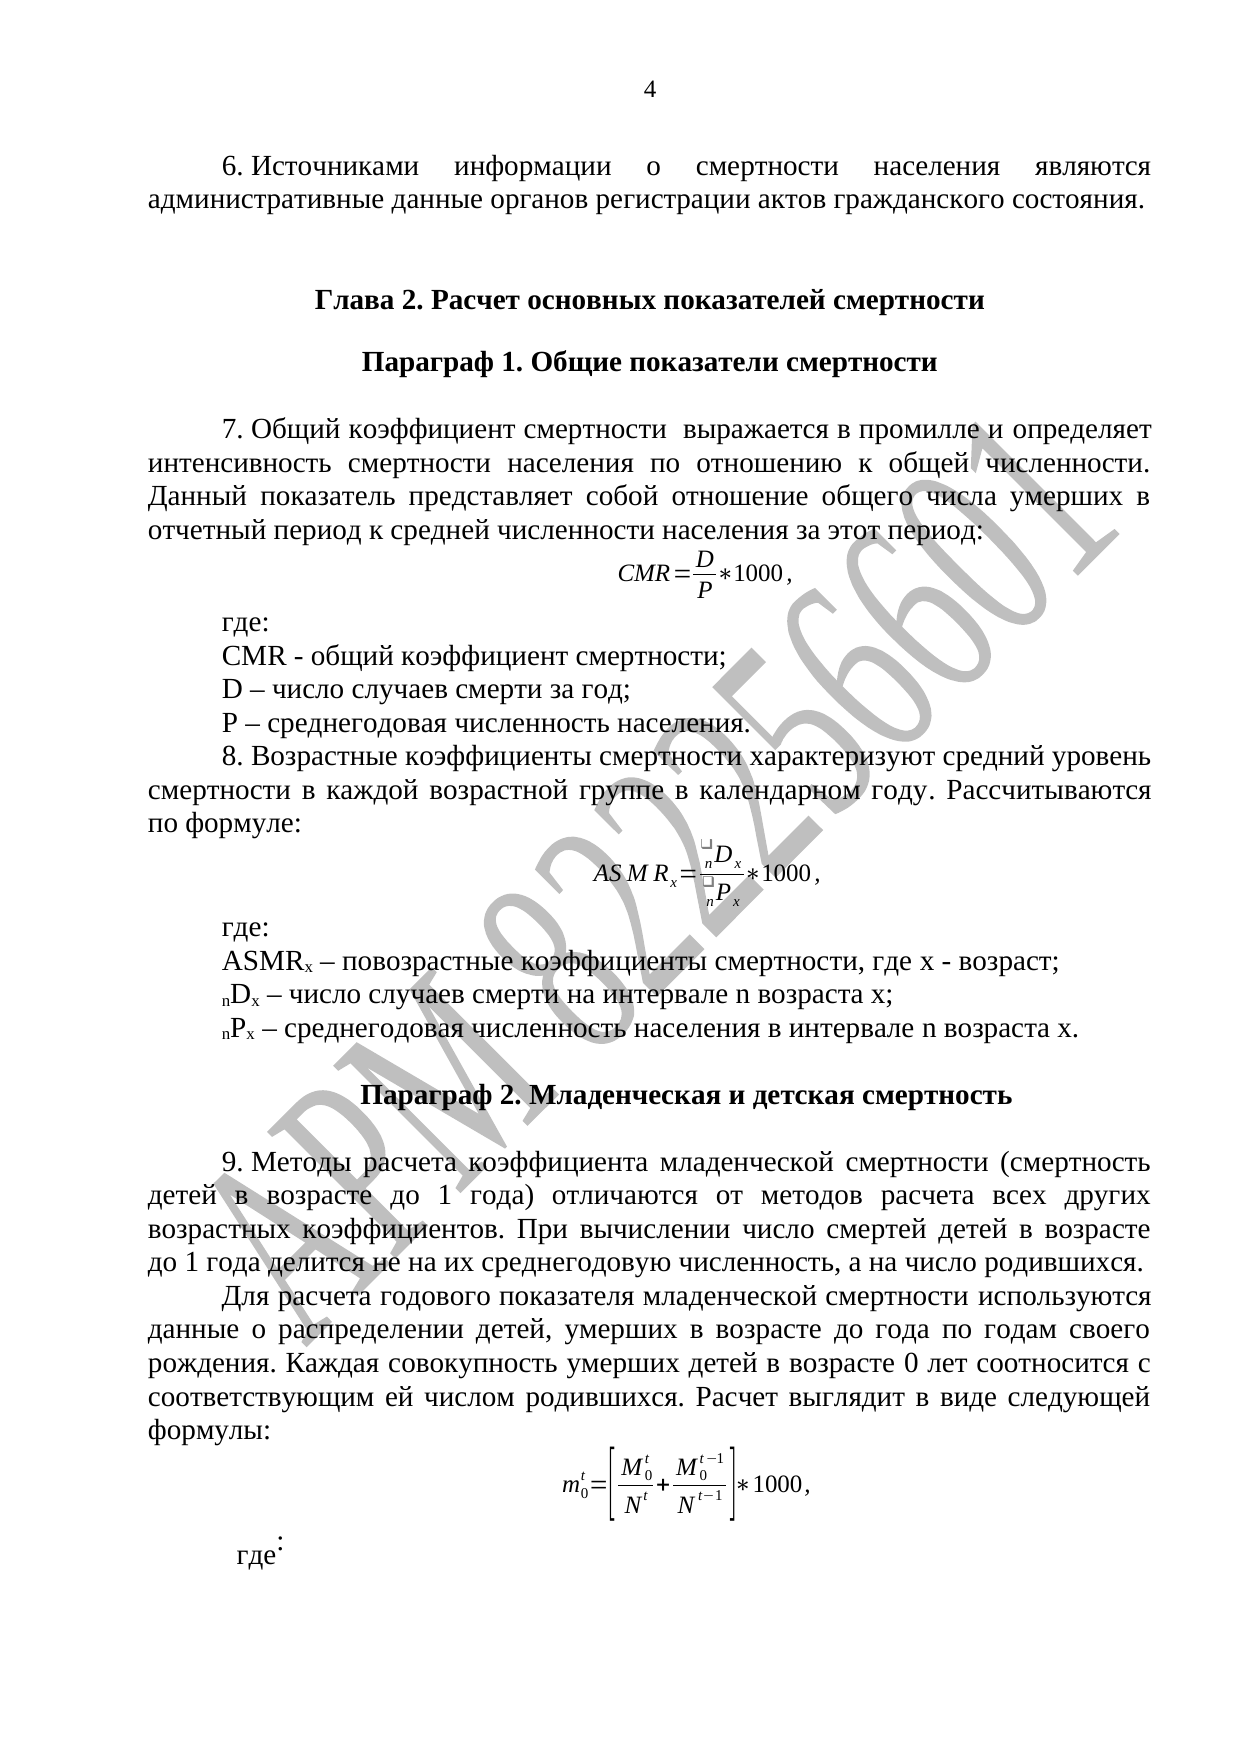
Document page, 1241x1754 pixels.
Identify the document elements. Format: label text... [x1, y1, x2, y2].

text CMR - общий коэффициент смертности; [222, 638, 1152, 671]
title Общий коэффициент смертности выражается в промилле и определяет интенсивность смертности населения по отношению к общей численности. Данный показатель представляет собой отношение общего числа умерших в отчетный период к средней численности населения за этот период: [148, 411, 1152, 545]
text где: [236, 1523, 1152, 1571]
text где: [222, 909, 1152, 943]
text Р – среднегодовая численность населения. [222, 705, 1152, 738]
text Глава 2. Расчет основных показателей смертности [148, 282, 1152, 315]
text Параграф 2. Младенческая и детская смертность [221, 1077, 1152, 1110]
text где: [222, 604, 1152, 638]
title Возрастные коэффициенты смертности характеризуют средний уровень смертности в каждой возрастной группе в календарном году. Рассчитываются по формуле: [148, 738, 1152, 839]
text D – число случаев смерти за год; [222, 671, 1152, 705]
text Параграф 1. Общие показатели смертности [148, 344, 1152, 378]
title Методы расчета коэффициента младенческой смертности (смертность детей в возрасте до 1 года) отличаются от методов расчета всех других возрастных коэффициентов. При вычислении число смертей детей в возрасте до 1 года делится не на их среднегодовую численность, а на число родившихся. [148, 1144, 1152, 1278]
title Источниками информации о смертности населения являются административные данные органов регистрации актов гражданского состояния. [148, 148, 1152, 215]
title Для расчета годового показателя младенческой смертности используются данные о распределении детей, умерших в возрасте до года по годам своего рождения. Каждая совокупность умерших детей в возрасте 0 лет соотносится с соответствующим ей числом родившихся. Расчет выглядит в виде следующей формулы: [148, 1278, 1152, 1446]
text nDх – число случаев смерти на интервале n возраста х; [222, 976, 1152, 1010]
text nРх – среднегодовая численность населения в интервале n возраста х. [222, 1010, 1152, 1043]
text ASMRх – повозрастные коэффициенты смертности, где x - возраст; [222, 943, 1152, 976]
